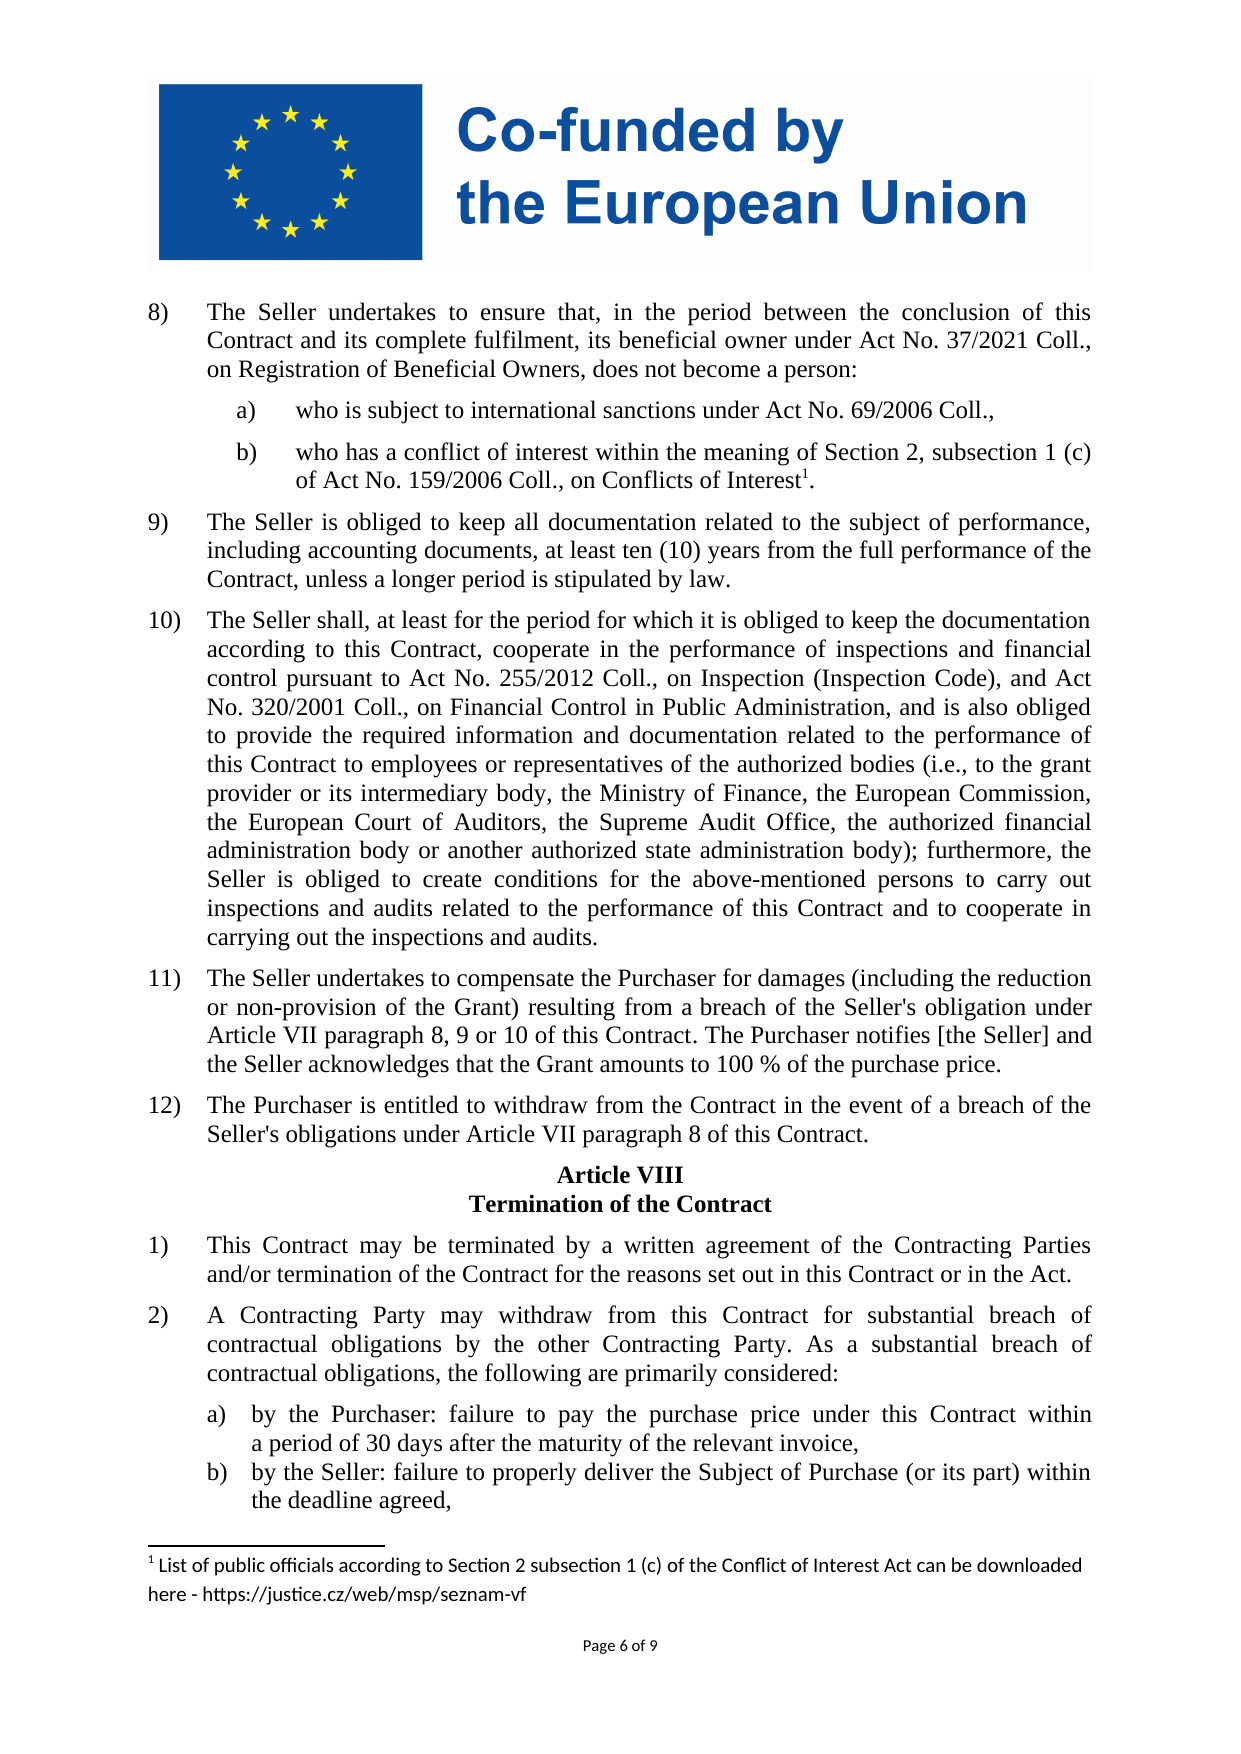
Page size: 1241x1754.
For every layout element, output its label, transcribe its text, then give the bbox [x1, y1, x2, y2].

text Article VIII [148, 1160, 1093, 1189]
list who has a conflict of interest within the meaning of Section 2, subsection 1 (c) of Act No. 159/2006 Coll., on Conflicts of Interest. [236, 437, 1093, 494]
list The Seller undertakes to compensate the Purchaser for damages (including the reduction or non-provision of the Grant) resulting from a breach of the Seller's obligation under Article VII paragraph 8, 9 or 10 of this Contract. The Purchaser notifies [the Seller] and the Seller acknowledges that the Grant amounts to 100 % of the purchase price. [148, 963, 1093, 1078]
text Termination of the Contract [148, 1189, 1093, 1218]
list The Seller undertakes to ensure that, in the period between the conclusion of this Contract and its complete fulfilment, its beneficial owner under Act No. 37/2021 Coll., on Registration of Beneficial Owners, does not become a person: [148, 297, 1093, 383]
list The Seller shall, at least for the period for which it is obliged to keep the documentation according to this Contract, cooperate in the performance of inspections and financial control pursuant to Act No. 255/2012 Coll., on Inspection (Inspection Code), and Act No. 320/2001 Coll., on Financial Control in Public Administration, and is also obliged to provide the required information and documentation related to the performance of this Contract to employees or representatives of the authorized bodies (i.e., to the grant provider or its intermediary body, the Ministry of Finance, the European Commission, the European Court of Auditors, the Supreme Audit Office, the authorized financial administration body or another authorized state administration body); furthermore, the Seller is obliged to create conditions for the above-mentioned persons to carry out inspections and audits related to the performance of this Contract and to cooperate in carrying out the inspections and audits. [148, 605, 1093, 950]
list This Contract may be terminated by a written agreement of the Contracting Parties and/or termination of the Contract for the reasons set out in this Contract or in the Act. [148, 1230, 1093, 1288]
list The Seller is obliged to keep all documentation related to the subject of performance, including accounting documents, at least ten (10) years from the full performance of the Contract, unless a longer period is stipulated by law. [148, 507, 1093, 593]
list A Contracting Party may withdraw from this Contract for substantial breach of contractual obligations by the other Contracting Party. As a substantial breach of contractual obligations, the following are primarily considered: [148, 1300, 1093, 1387]
list b) by the Seller: failure to properly deliver the Subject of Purchase (or its part) within the deadline agreed, [207, 1457, 1093, 1514]
picture [147, 73, 1093, 272]
list The Purchaser is entitled to withdraw from the Contract in the event of a breach of the Seller's obligations under Article VII paragraph 8 of this Contract. [148, 1090, 1093, 1148]
list a) by the Purchaser: failure to pay the purchase price under this Contract within a period of 30 days after the maturity of the relevant invoice, [207, 1399, 1093, 1457]
list who is subject to international sanctions under Act No. 69/2006 Coll., [236, 395, 1093, 424]
